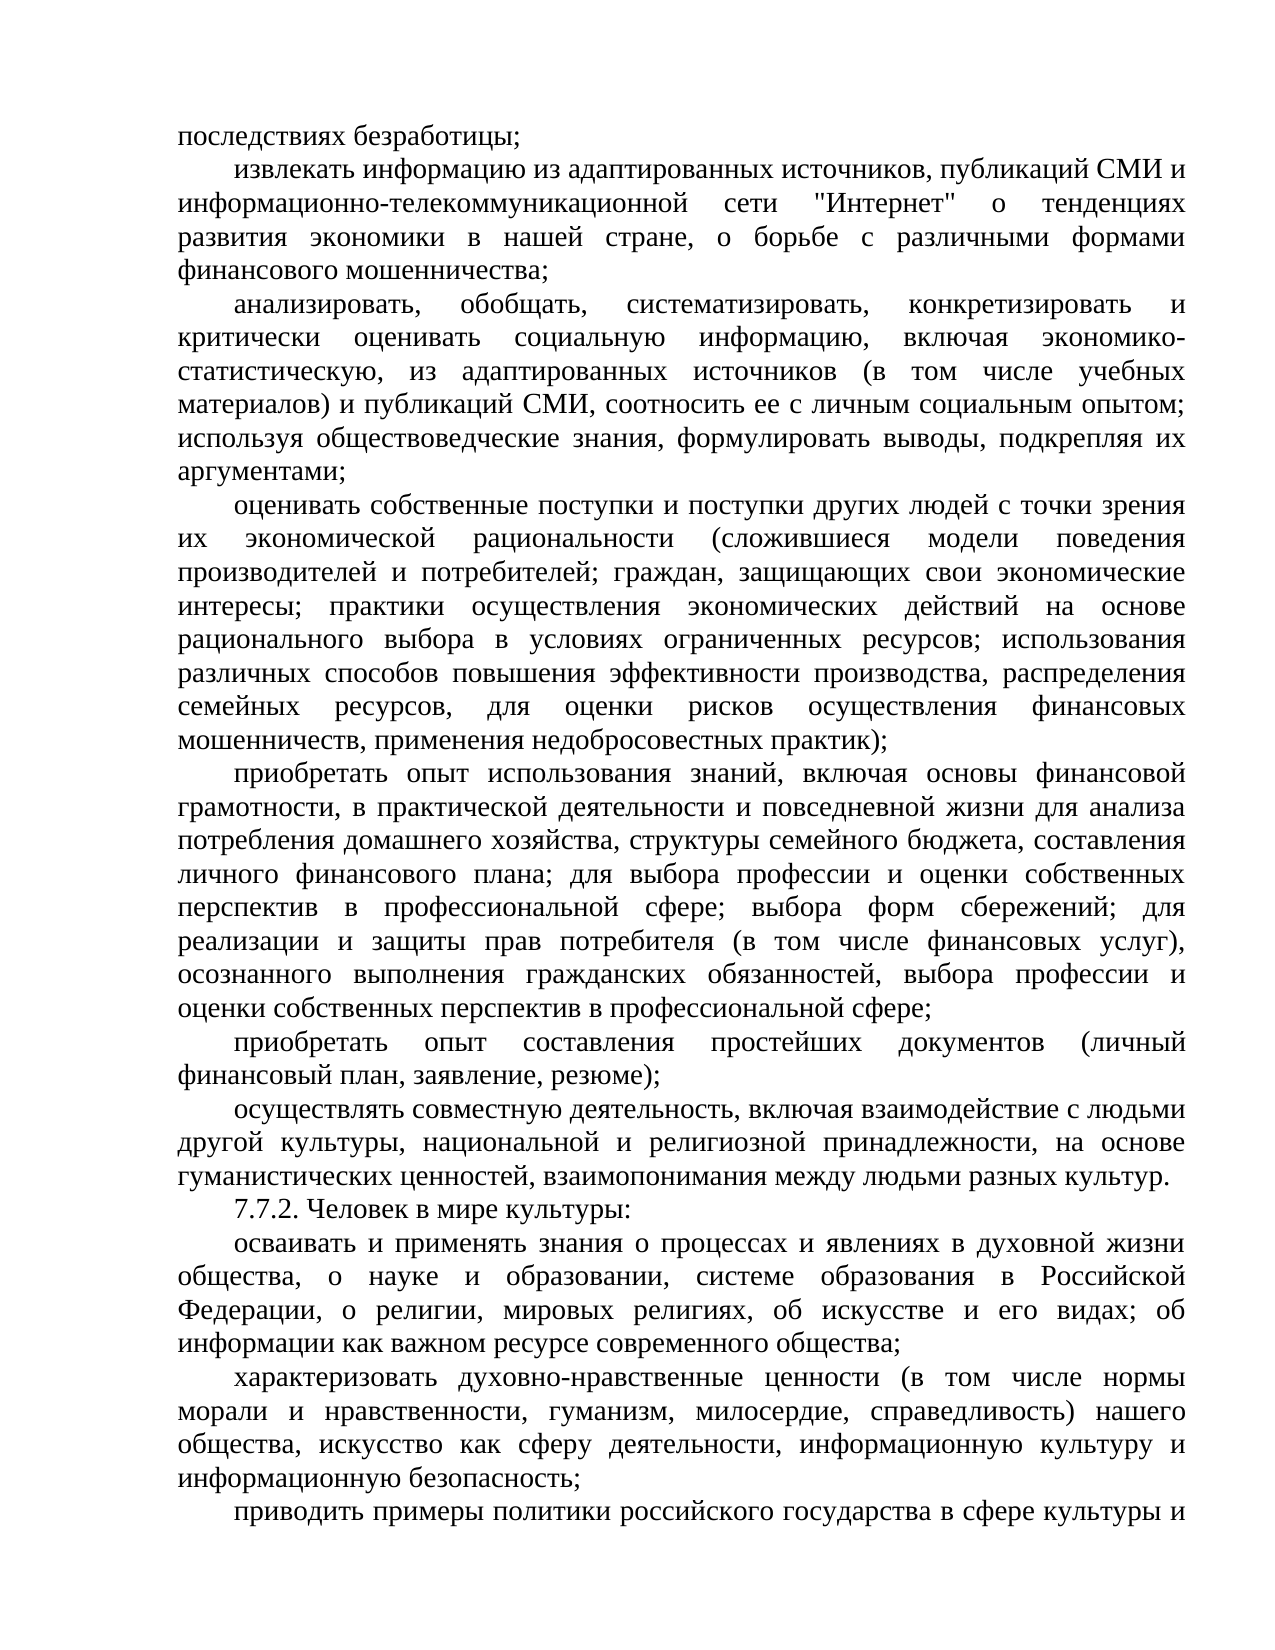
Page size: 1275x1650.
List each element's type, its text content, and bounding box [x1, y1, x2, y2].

text приобретать опыт составления простейших документов (личный финансовый план, заявление, резюме); [177, 1024, 1186, 1091]
text осваивать и применять знания о процессах и явлениях в духовной жизни общества, о науке и образовании, системе образования в Российской Федерации, о религии, мировых религиях, об искусстве и его видах; об информации как важном ресурсе современного общества; [177, 1225, 1186, 1359]
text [177, 118, 1186, 152]
text 7.7.2. Человек в мире культуры: [177, 1191, 1186, 1225]
text характеризовать духовно-нравственные ценности (в том числе нормы морали и нравственности, гуманизм, милосердие, справедливость) нашего общества, искусство как сферу деятельности, информационную культуру и информационную безопасность; [177, 1359, 1186, 1493]
text оценивать собственные поступки и поступки других людей с точки зрения их экономической рациональности (сложившиеся модели поведения производителей и потребителей; граждан, защищающих свои экономические интересы; практики осуществления экономических действий на основе рационального выбора в условиях ограниченных ресурсов; использования различных способов повышения эффективности производства, распределения семейных ресурсов, для оценки рисков осуществления финансовых мошенничеств, применения недобросовестных практик); [177, 487, 1186, 755]
text осуществлять совместную деятельность, включая взаимодействие с людьми другой культуры, национальной и религиозной принадлежности, на основе гуманистических ценностей, взаимопонимания между людьми разных культур. [177, 1091, 1186, 1191]
text извлекать информацию из адаптированных источников, публикаций СМИ и информационно-телекоммуникационной сети "Интернет" о тенденциях развития экономики в нашей стране, о борьбе с различными формами финансового мошенничества; [177, 152, 1186, 286]
text приобретать опыт использования знаний, включая основы финансовой грамотности, в практической деятельности и повседневной жизни для анализа потребления домашнего хозяйства, структуры семейного бюджета, составления личного финансового плана; для выбора профессии и оценки собственных перспектив в профессиональной сфере; выбора форм сбережений; для реализации и защиты прав потребителя (в том числе финансовых услуг), осознанного выполнения гражданских обязанностей, выбора профессии и оценки собственных перспектив в профессиональной сфере; [177, 755, 1186, 1024]
text анализировать, обобщать, систематизировать, конкретизировать и критически оценивать социальную информацию, включая экономико-статистическую, из адаптированных источников (в том числе учебных материалов) и публикаций СМИ, соотносить ее с личным социальным опытом; используя обществоведческие знания, формулировать выводы, подкрепляя их аргументами; [177, 286, 1186, 487]
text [177, 1493, 1186, 1527]
